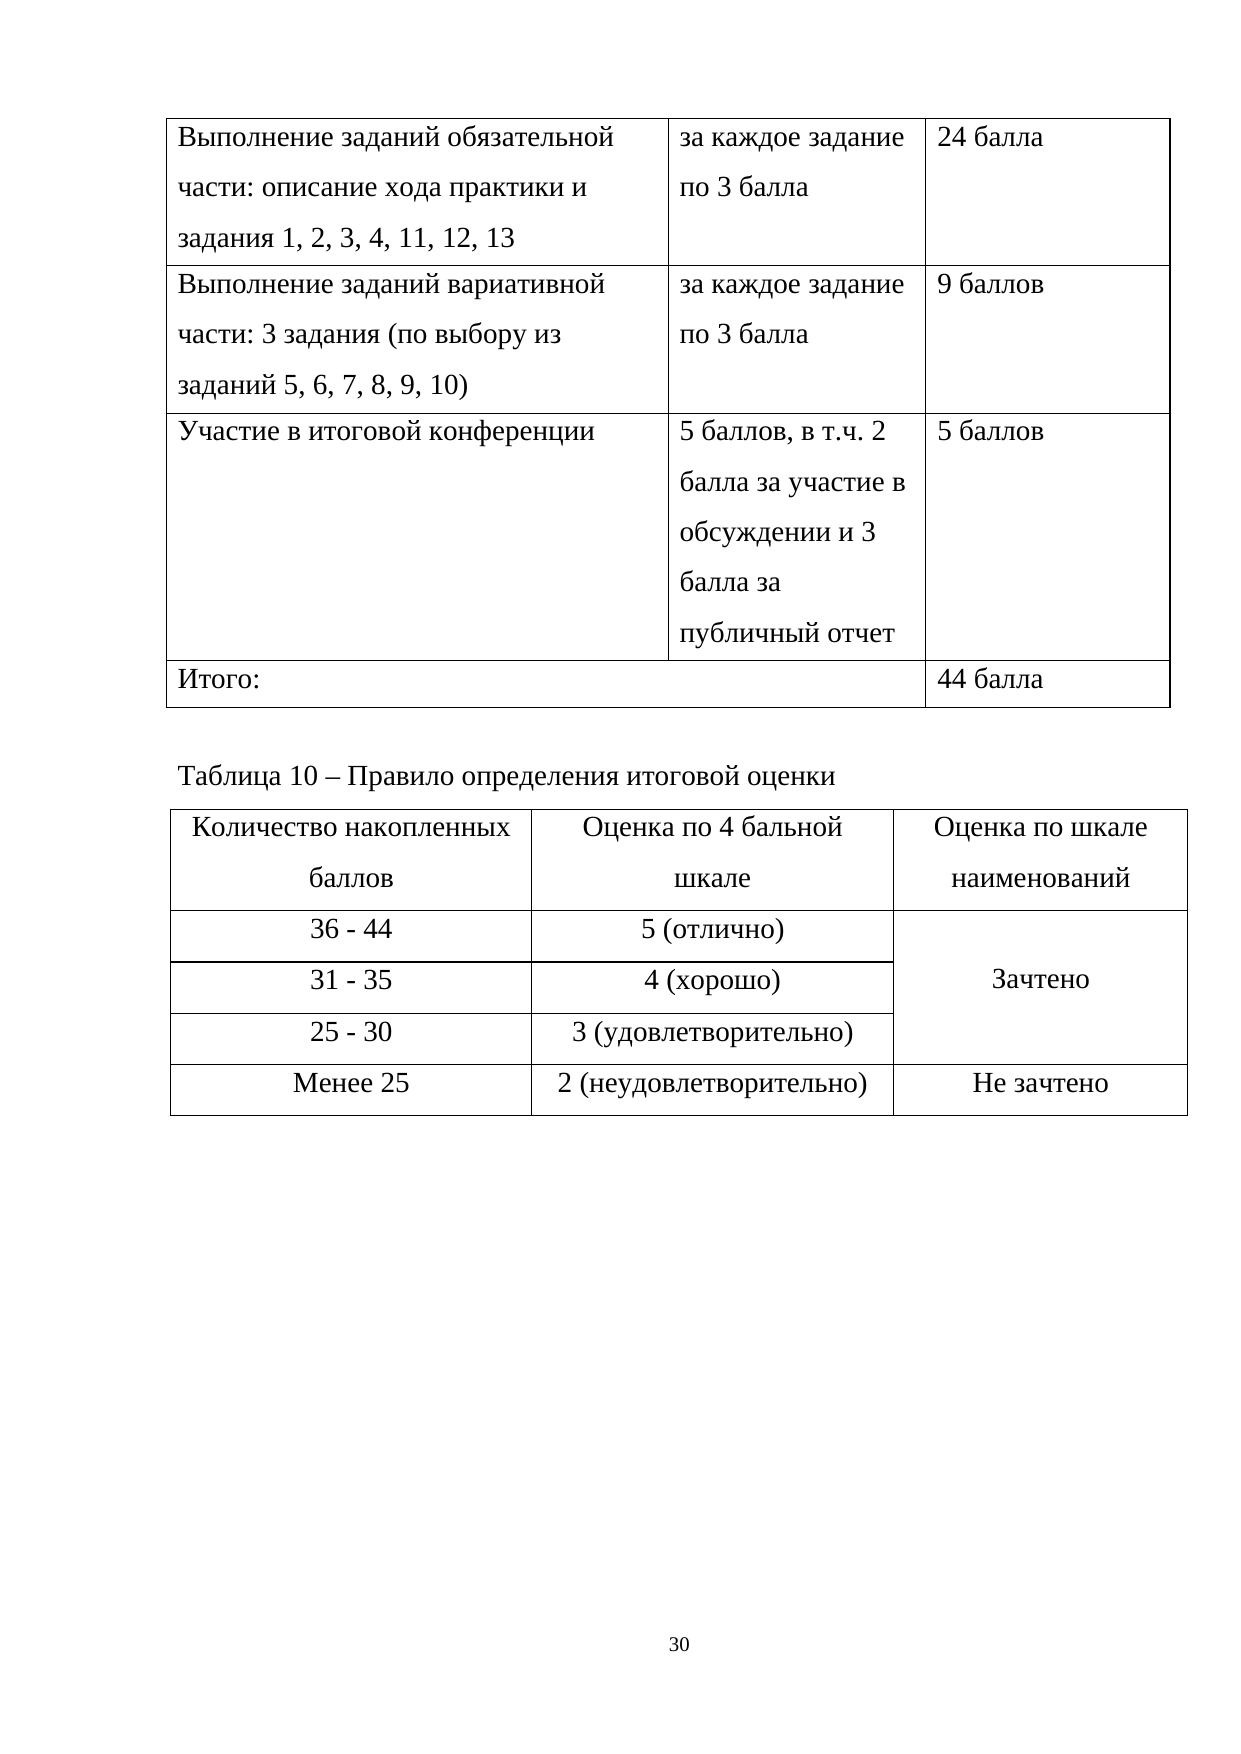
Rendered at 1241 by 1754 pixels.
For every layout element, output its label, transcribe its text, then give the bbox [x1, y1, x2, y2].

table_cell 44 балла [926, 661, 1169, 707]
table_cell 3 (удовлетворительно) [532, 1014, 893, 1064]
table_header Количество накопленных баллов [171, 810, 531, 910]
table_cell Менее 25 [171, 1065, 531, 1115]
table_cell 24 балла [926, 119, 1169, 265]
table_cell 25 - 30 [171, 1014, 531, 1064]
table_cell 9 баллов [926, 266, 1169, 412]
table_cell Выполнение заданий вариативной части: 3 задания (по выбору из заданий 5, 6, 7, 8, 9, 10) [167, 266, 668, 412]
table_cell 5 баллов [926, 414, 1169, 660]
table_cell 5 (отлично) [532, 911, 893, 961]
table_cell за каждое задание по 3 балла [669, 266, 925, 412]
table_cell 36 - 44 [171, 911, 531, 961]
table_cell 2 (неудовлетворительно) [532, 1065, 893, 1115]
table_cell Участие в итоговой конференции [167, 414, 668, 660]
table_cell 4 (хорошо) [532, 963, 893, 1013]
table_header Оценка по шкале наименований [894, 810, 1187, 910]
table_cell Итого: [167, 661, 925, 707]
table_cell 31 - 35 [171, 963, 531, 1013]
text Таблица 10 – Правило определения итоговой оценки [177, 758, 1181, 792]
table_cell Зачтено [894, 911, 1187, 1064]
table_cell 5 баллов, в т.ч. 2 балла за участие в обсуждении и 3 балла за публичный отчет [669, 414, 925, 660]
table_cell Не зачтено [894, 1065, 1187, 1115]
table_cell Выполнение заданий обязательной части: описание хода практики и задания 1, 2, 3, 4, 11, 12, 13 [167, 119, 668, 265]
table_cell за каждое задание по 3 балла [669, 119, 925, 265]
table_header Оценка по 4 бальной шкале [532, 810, 893, 910]
